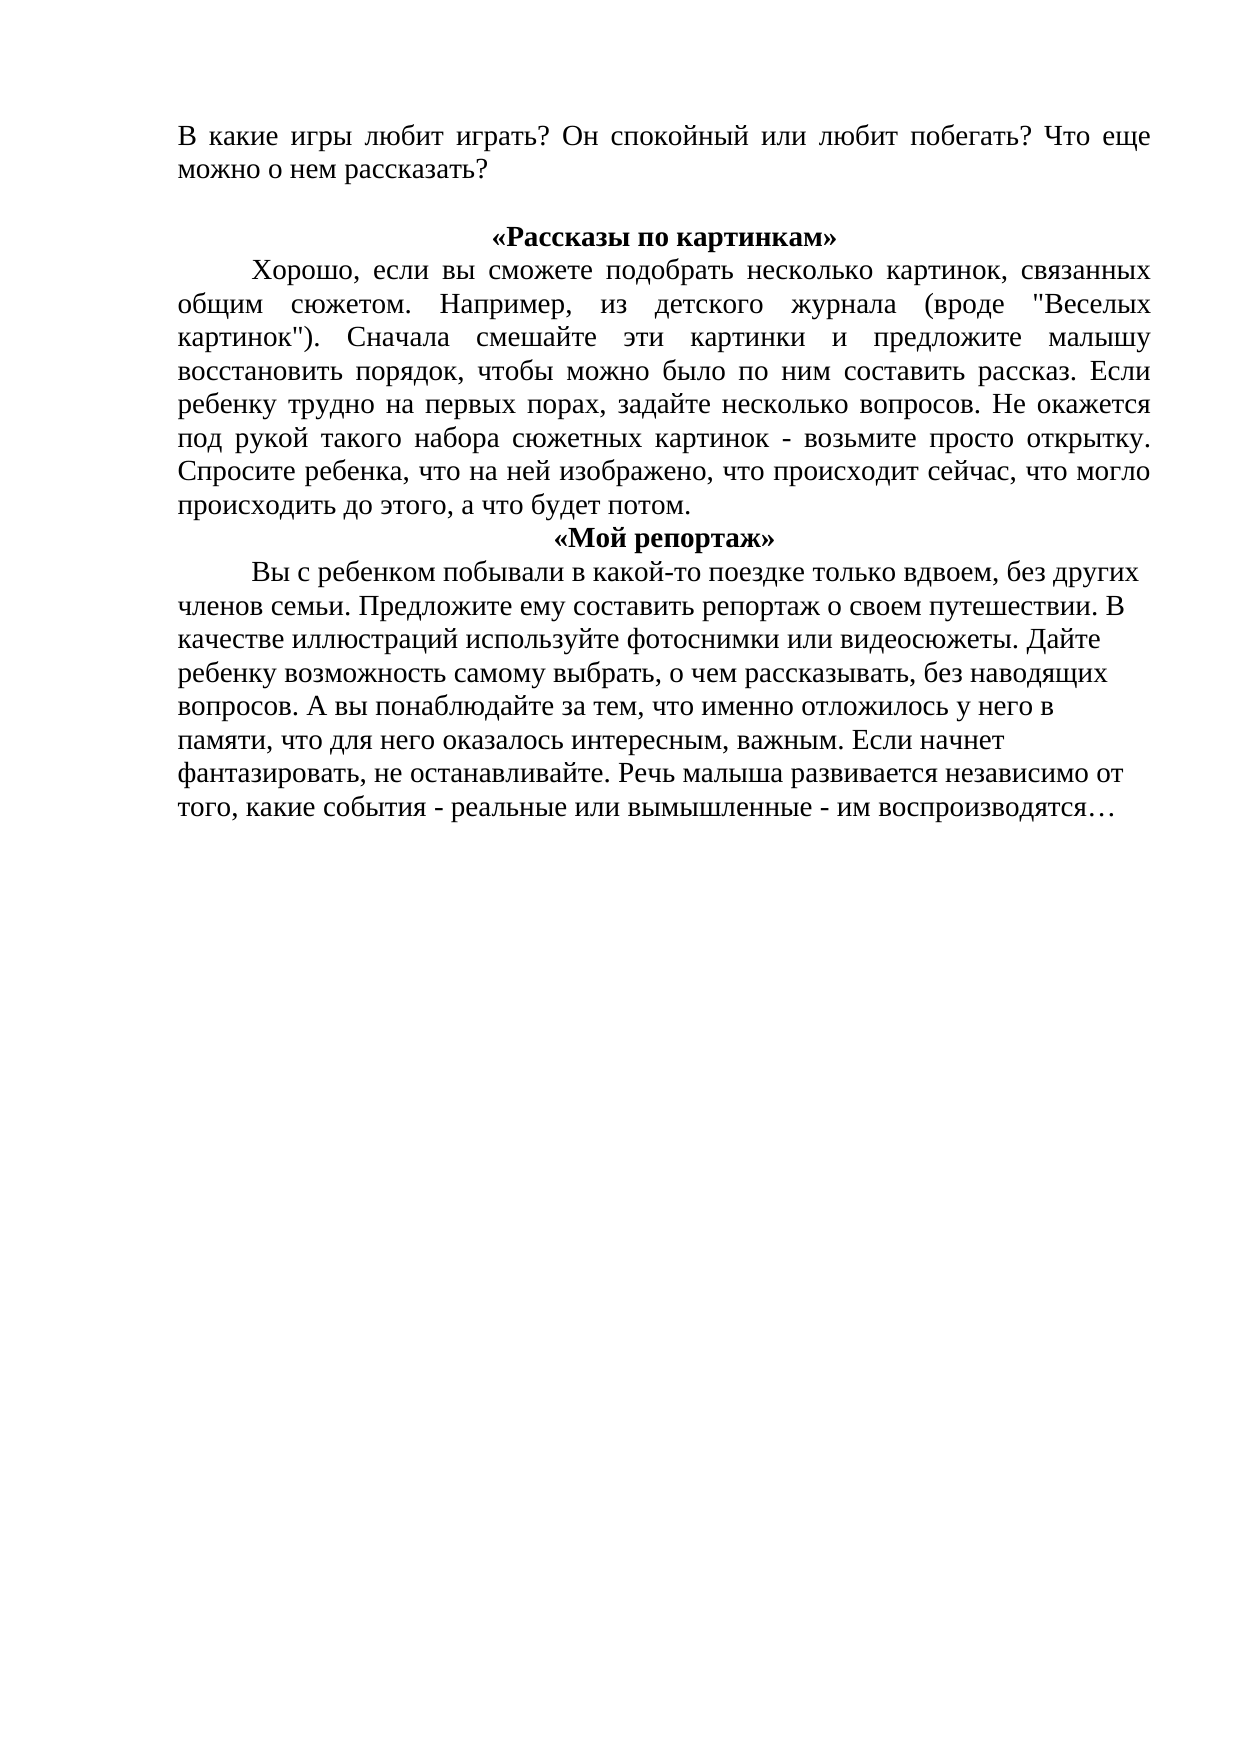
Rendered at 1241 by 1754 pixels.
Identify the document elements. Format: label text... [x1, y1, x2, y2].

text Вы с ребенком побывали в какой-то поездке только вдвоем, без других членов семьи. Предложите ему составить репортаж о своем путешествии. В качестве иллюстраций используйте фотоснимки или видеосюжеты. Дайте ребенку возможность самому выбрать, о чем рассказывать, без наводящих вопросов. А вы понаблюдайте за тем, что именно отложилось у него в памяти, что для него оказалось интересным, важным. Если начнет фантазировать, не останавливайте. Речь малыша развивается независимо от того, какие события - реальные или вымышленные - им воспроизводятся… [177, 554, 1152, 822]
text «Мой репортаж» [177, 521, 1152, 554]
text Хорошо, если вы сможете подобрать несколько картинок, связанных общим сюжетом. Например, из детского журнала (вроде "Веселых картинок"). Сначала смешайте эти картинки и предложите малышу восстановить порядок, чтобы можно было по ним составить рассказ. Если ребенку трудно на первых порах, задайте несколько вопросов. Не окажется под рукой такого набора сюжетных картинок - возьмите просто открытку. Спросите ребенка, что на ней изображено, что происходит сейчас, что могло происходить до этого, а что будет потом. [177, 252, 1152, 521]
text «Рассказы по картинкам» [177, 219, 1152, 252]
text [177, 118, 1152, 185]
